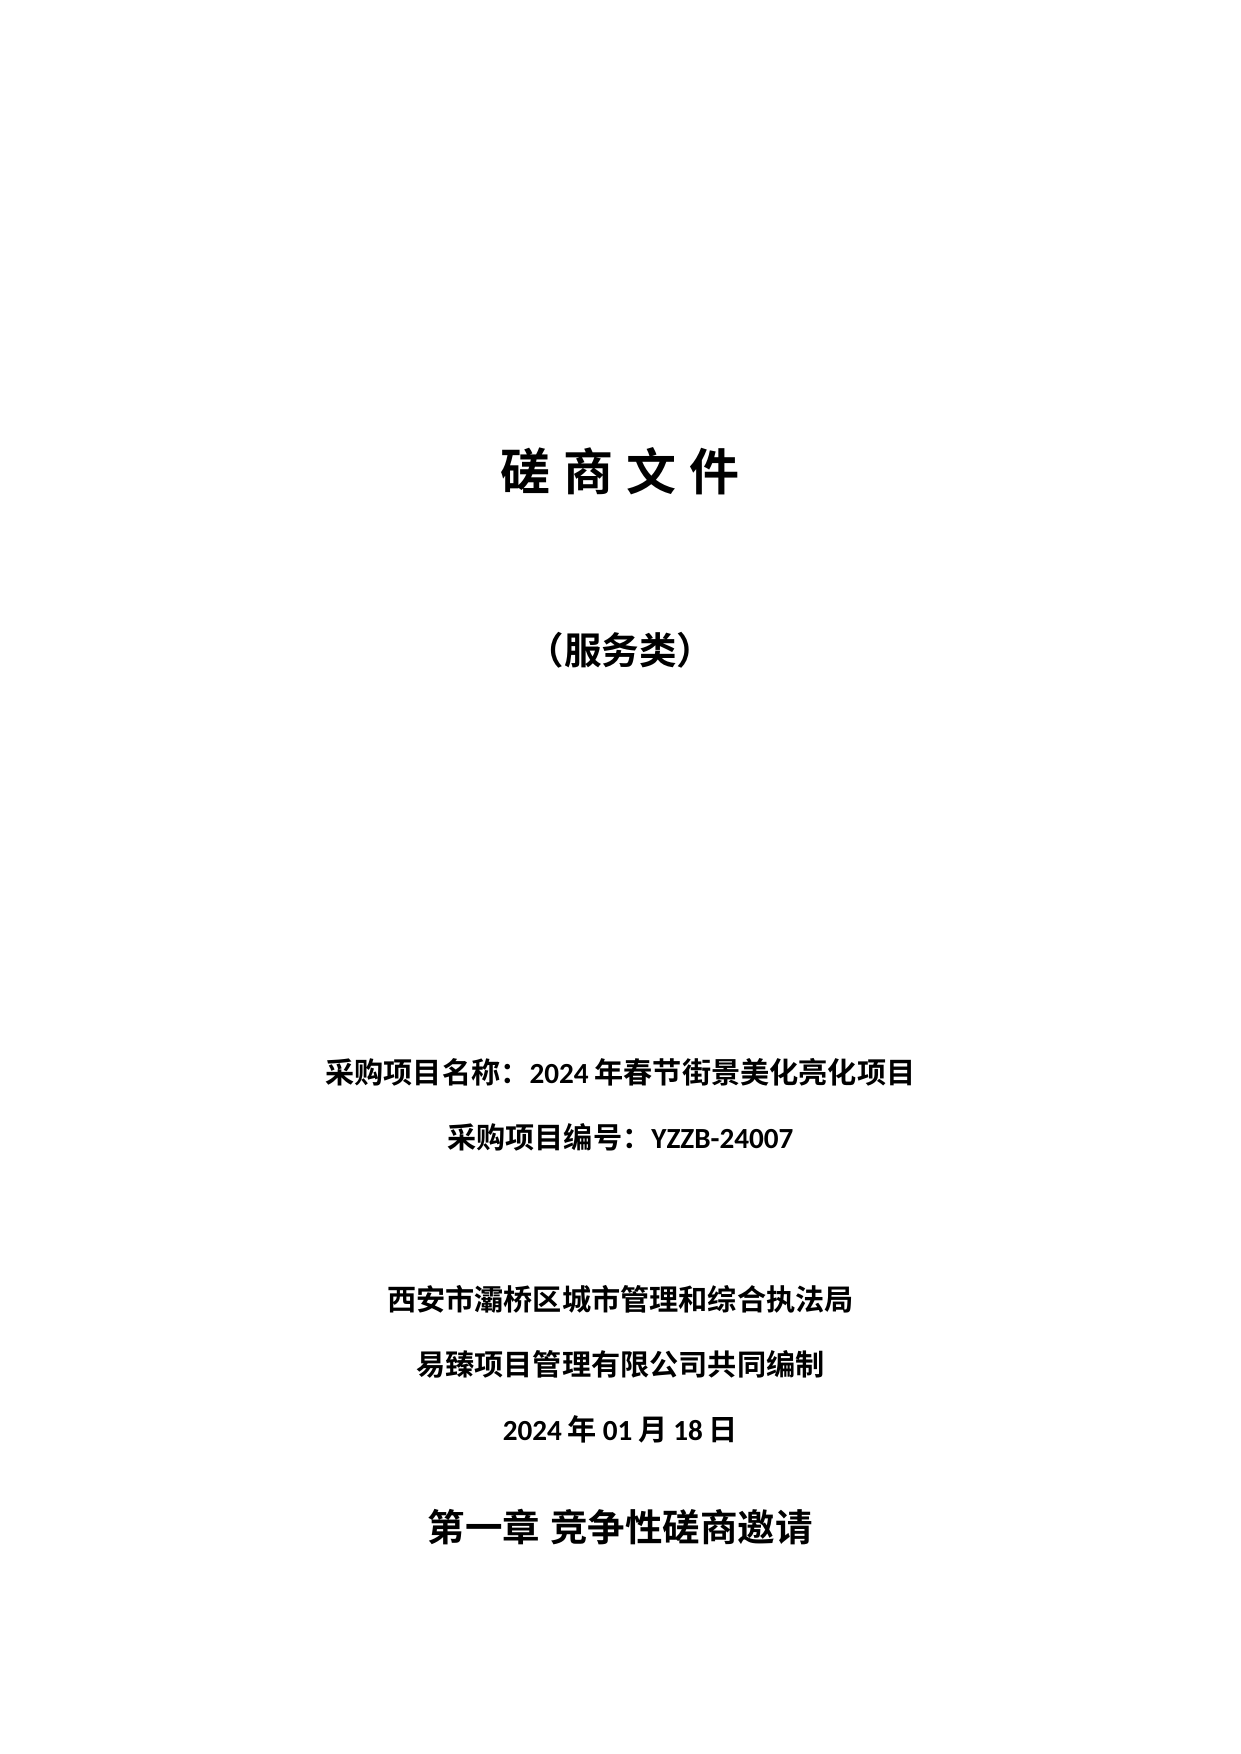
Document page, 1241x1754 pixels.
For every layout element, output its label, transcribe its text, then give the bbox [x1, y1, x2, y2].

text 第一章 竞争性磋商邀请 [187, 1494, 1053, 1559]
text 2024年01月18日 [187, 1397, 1053, 1462]
text 西安市灞桥区城市管理和综合执法局 [187, 1267, 1053, 1332]
text 采购项目名称：2024年春节街景美化亮化项目 [187, 1039, 1053, 1104]
text 易臻项目管理有限公司共同编制 [187, 1332, 1053, 1397]
text 采购项目编号：YZZB-24007 [187, 1104, 1053, 1267]
text 磋 商 文 件 [187, 422, 1053, 617]
text （服务类） [187, 617, 1053, 1039]
